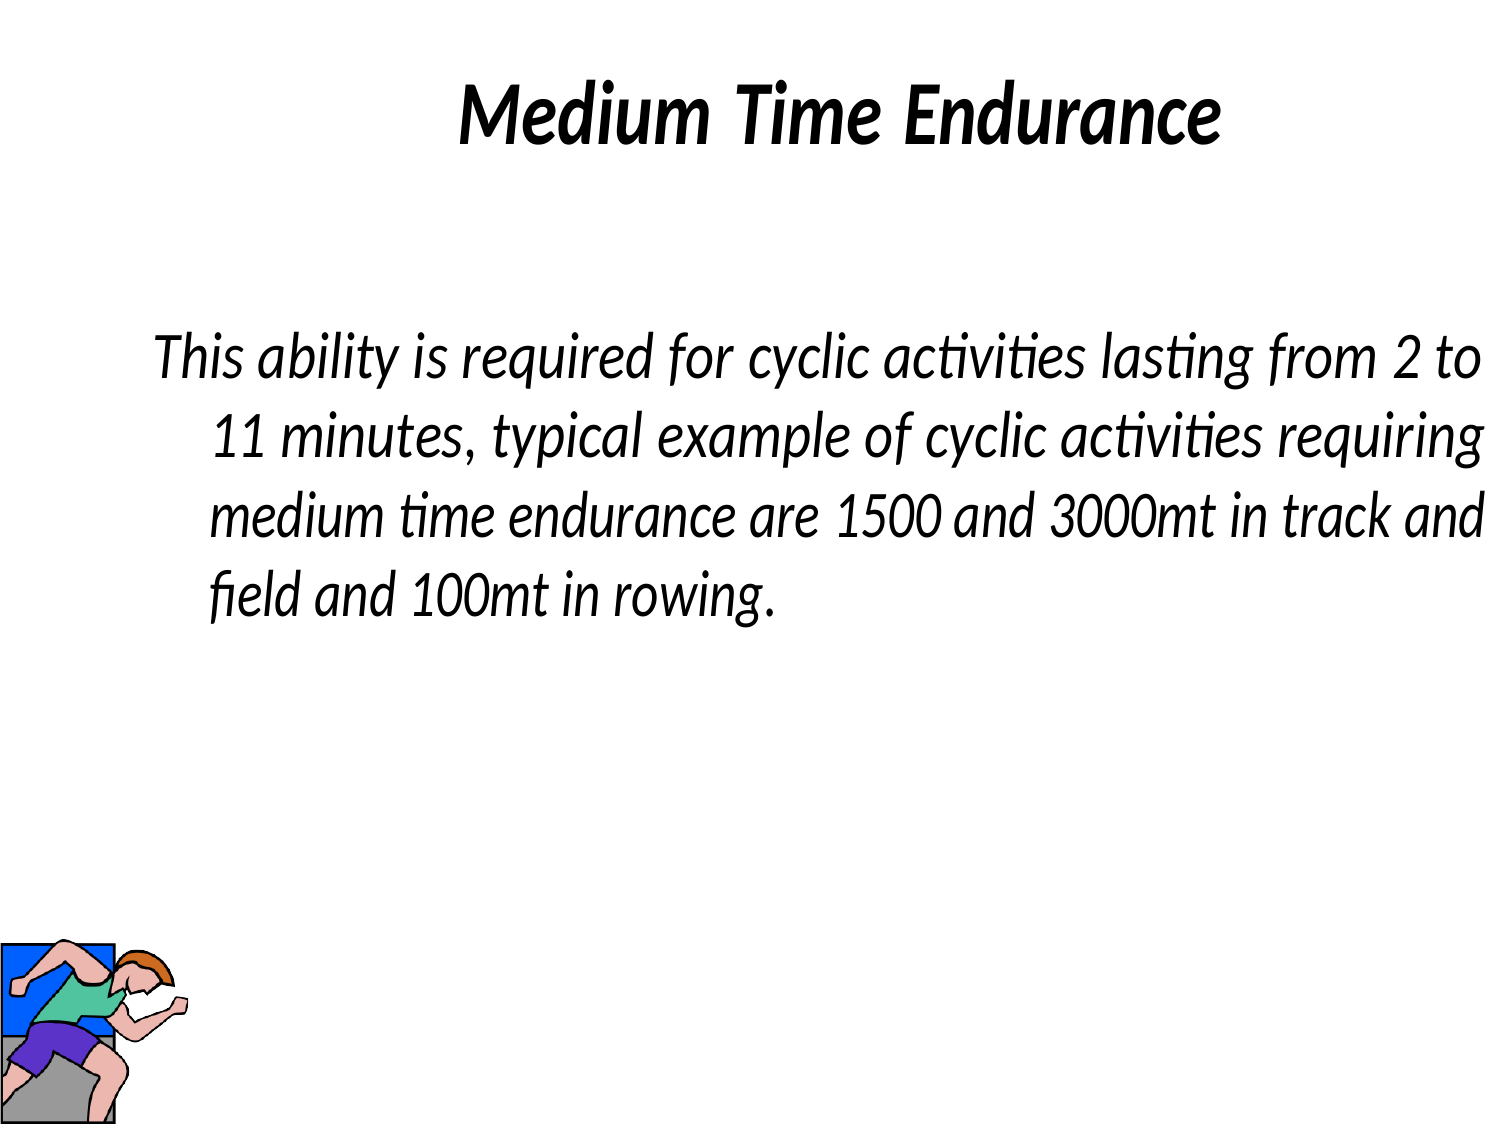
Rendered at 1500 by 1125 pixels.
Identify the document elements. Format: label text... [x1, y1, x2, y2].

picture [0, 939, 189, 1124]
text This ability is required for cyclic activities lasting from 2 to 11 minutes, typical example of cyclic activities requiring medium time endurance are 1500 and 3000mt in track and field and 100mt in rowing. [152, 314, 1486, 633]
subtitle Medium Time Endurance [458, 67, 1500, 164]
